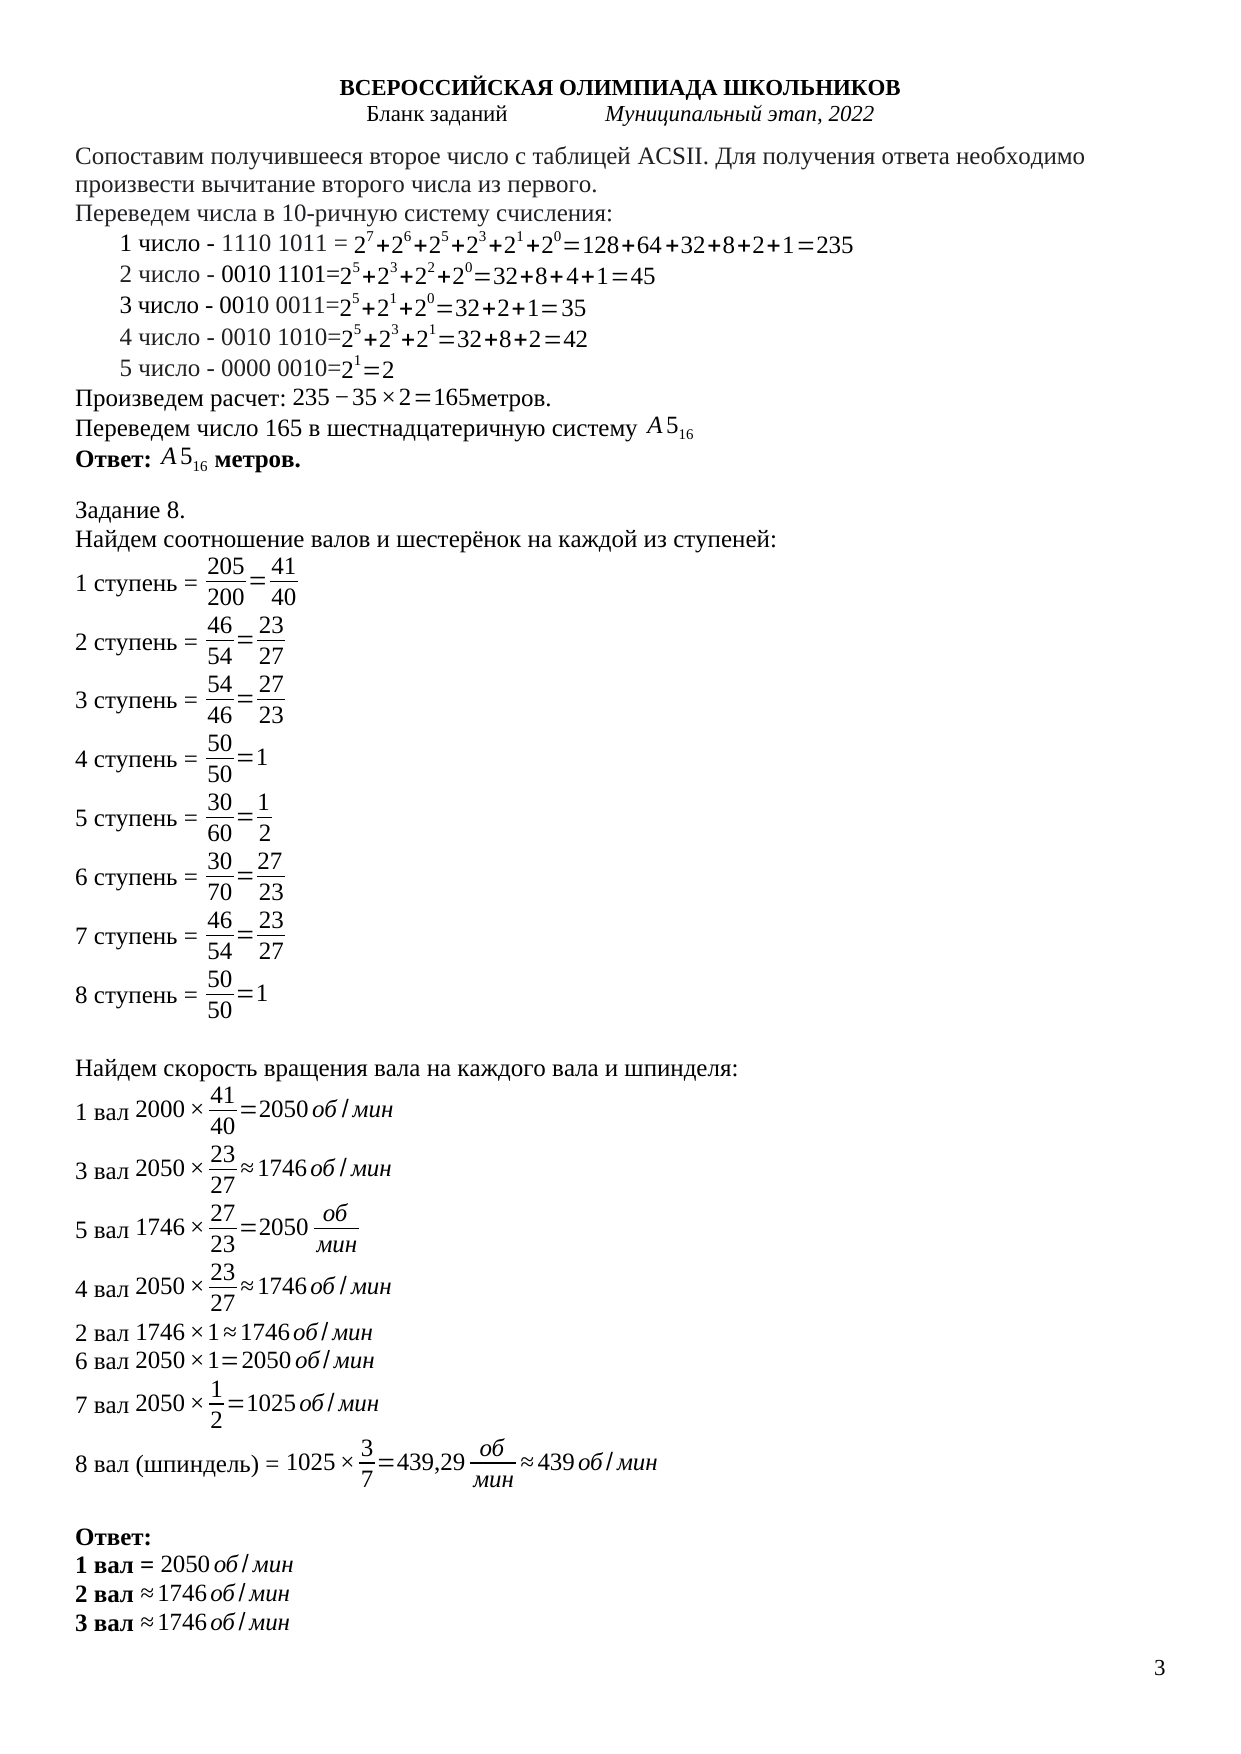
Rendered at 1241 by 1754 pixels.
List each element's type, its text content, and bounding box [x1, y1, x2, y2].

text 8 вал (шпиндель) = [75, 1434, 1165, 1493]
text 5 вал [75, 1200, 1165, 1259]
text 3 вал [75, 1608, 1165, 1637]
text 4 число - 0010 1010= [119, 321, 1165, 352]
text 4 ступень = [75, 729, 1165, 788]
text Переведем число 165 в шестнадцатеричную систему [75, 412, 1165, 443]
text 3 число - 0010 0011= [119, 289, 1165, 321]
text 6 вал [75, 1346, 1165, 1375]
text Ответ: метров. [75, 443, 1165, 474]
text 4 вал [75, 1259, 1165, 1318]
text 7 ступень = [75, 906, 1165, 965]
text 1 вал [75, 1082, 1165, 1141]
text Задание 8. [75, 495, 1165, 524]
text 2 вал [75, 1579, 1165, 1608]
text 1 ступень = [75, 553, 1165, 612]
text Найдем скорость вращения вала на каждого вала и шпинделя: [75, 1053, 1165, 1082]
text Произведем расчет: метров. [75, 383, 1165, 412]
text Найдем соотношение валов и шестерёнок на каждой из ступеней: [75, 524, 1165, 553]
text 8 ступень = [75, 965, 1165, 1024]
text Ответ: 1 вал = [75, 1522, 1165, 1579]
text 2 ступень = [75, 612, 1165, 671]
text 2 число - 0010 1101= [119, 258, 1165, 289]
text 1 число - 1110 1011 = [119, 227, 1165, 258]
text Сопоставим получившееся второе число с таблицей ACSII. Для получения ответа необходимо произвести вычитание второго числа из первого. Переведем числа в 10-ричную систему счисления: [75, 141, 1165, 227]
text 6 ступень = [75, 847, 1165, 906]
text 5 число - 0000 0010= [119, 352, 1165, 383]
text 3 ступень = [75, 671, 1165, 729]
text 7 вал [75, 1375, 1165, 1434]
text 5 ступень = [75, 788, 1165, 847]
text 2 вал [75, 1318, 1165, 1346]
text 3 вал [75, 1141, 1165, 1200]
